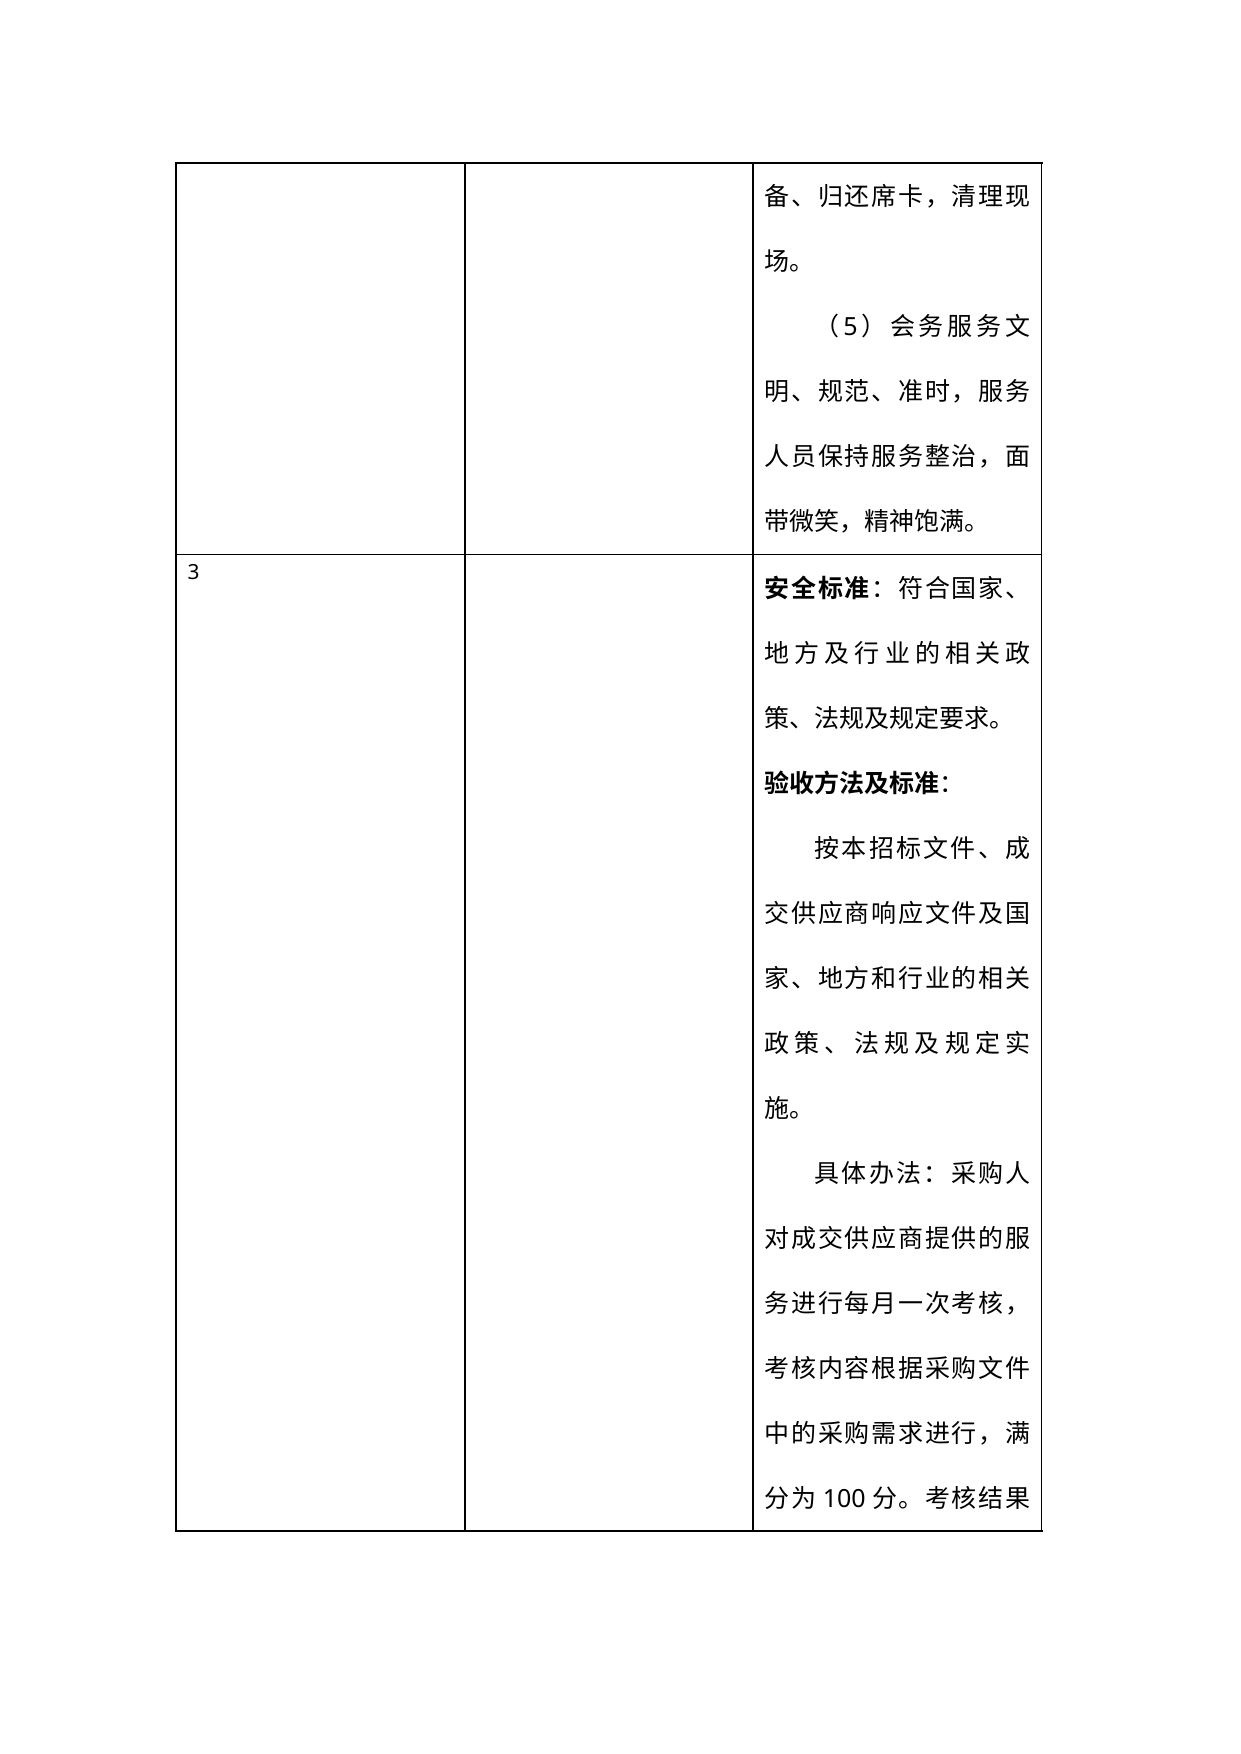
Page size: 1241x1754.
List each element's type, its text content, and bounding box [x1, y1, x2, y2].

table_cell 2 [177, 164, 464, 553]
table_cell 3 [177, 555, 464, 1530]
table_cell [466, 555, 752, 1530]
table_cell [754, 555, 1041, 1530]
table_cell [466, 164, 752, 553]
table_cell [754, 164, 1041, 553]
